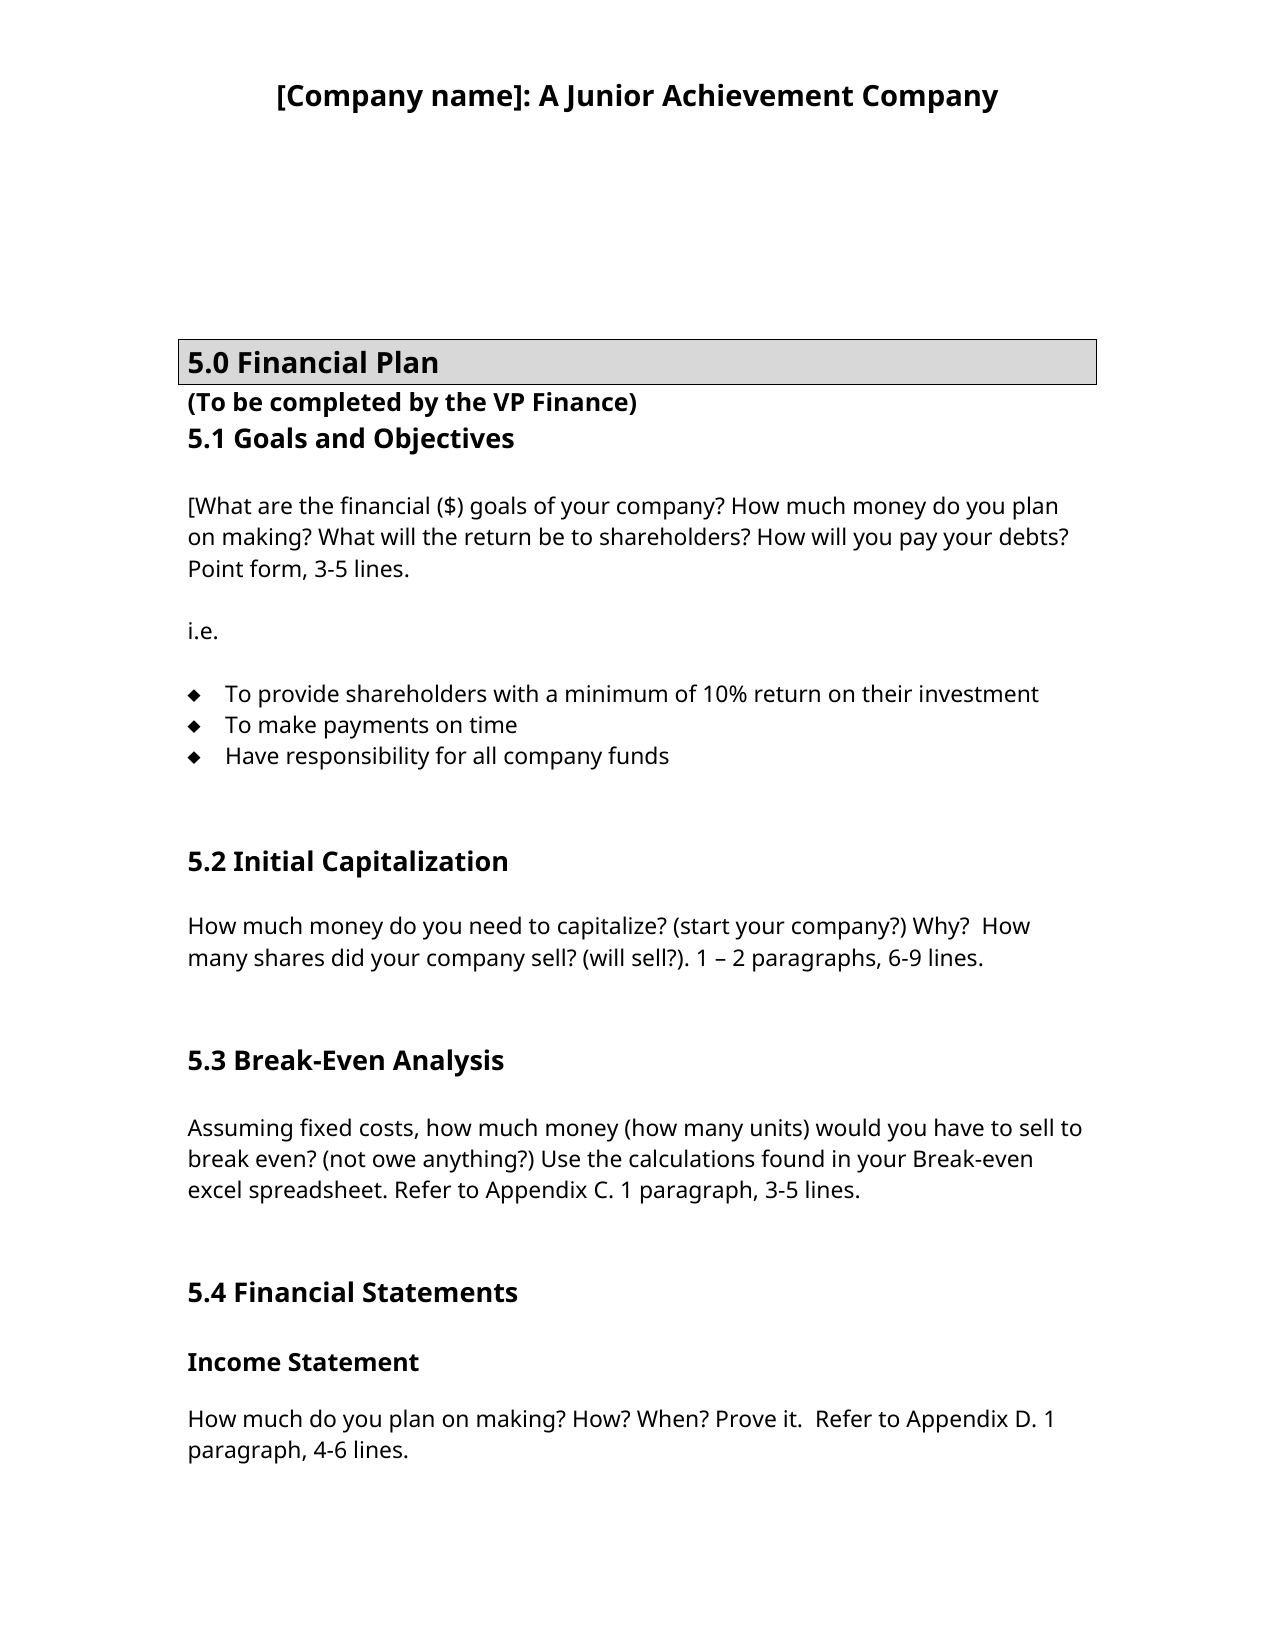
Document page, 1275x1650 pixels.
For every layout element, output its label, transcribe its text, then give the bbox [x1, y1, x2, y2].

subtitle Income Statement [187, 1345, 1087, 1379]
text 5.4 Financial Statements [187, 1274, 1087, 1311]
text Assuming fixed costs, how much money (how many units) would you have to sell to break even? (not owe anything?) Use the calculations found in your Break-even excel spreadsheet. Refer to Appendix C. 1 paragraph, 3-5 lines. [187, 1112, 1087, 1206]
list To make payments on time [187, 709, 1087, 740]
subtitle 5.0 Financial Plan [179, 340, 1096, 384]
text How much do you plan on making? How? When? Prove it. Refer to Appendix D. 1 paragraph, 4-6 lines. [187, 1403, 1087, 1465]
list Have responsibility for all company funds [187, 740, 1087, 771]
text 5.3 Break-Even Analysis [187, 1041, 1087, 1078]
text (To be completed by the VP Finance) [187, 385, 1087, 419]
text How much money do you need to capitalize? (start your company?) Why? How many shares did your company sell? (will sell?). 1 – 2 paragraphs, 6-9 lines. [187, 910, 1087, 973]
list To provide shareholders with a minimum of 10% return on their investment [187, 677, 1087, 709]
text i.e. [187, 615, 1087, 646]
text 5.2 Initial Capitalization [187, 842, 1087, 879]
text 5.1 Goals and Objectives [187, 419, 1087, 456]
text [What are the financial ($) goals of your company? How much money do you plan on making? What will the return be to shareholders? How will you pay your debts? Point form, 3-5 lines. [187, 490, 1087, 584]
